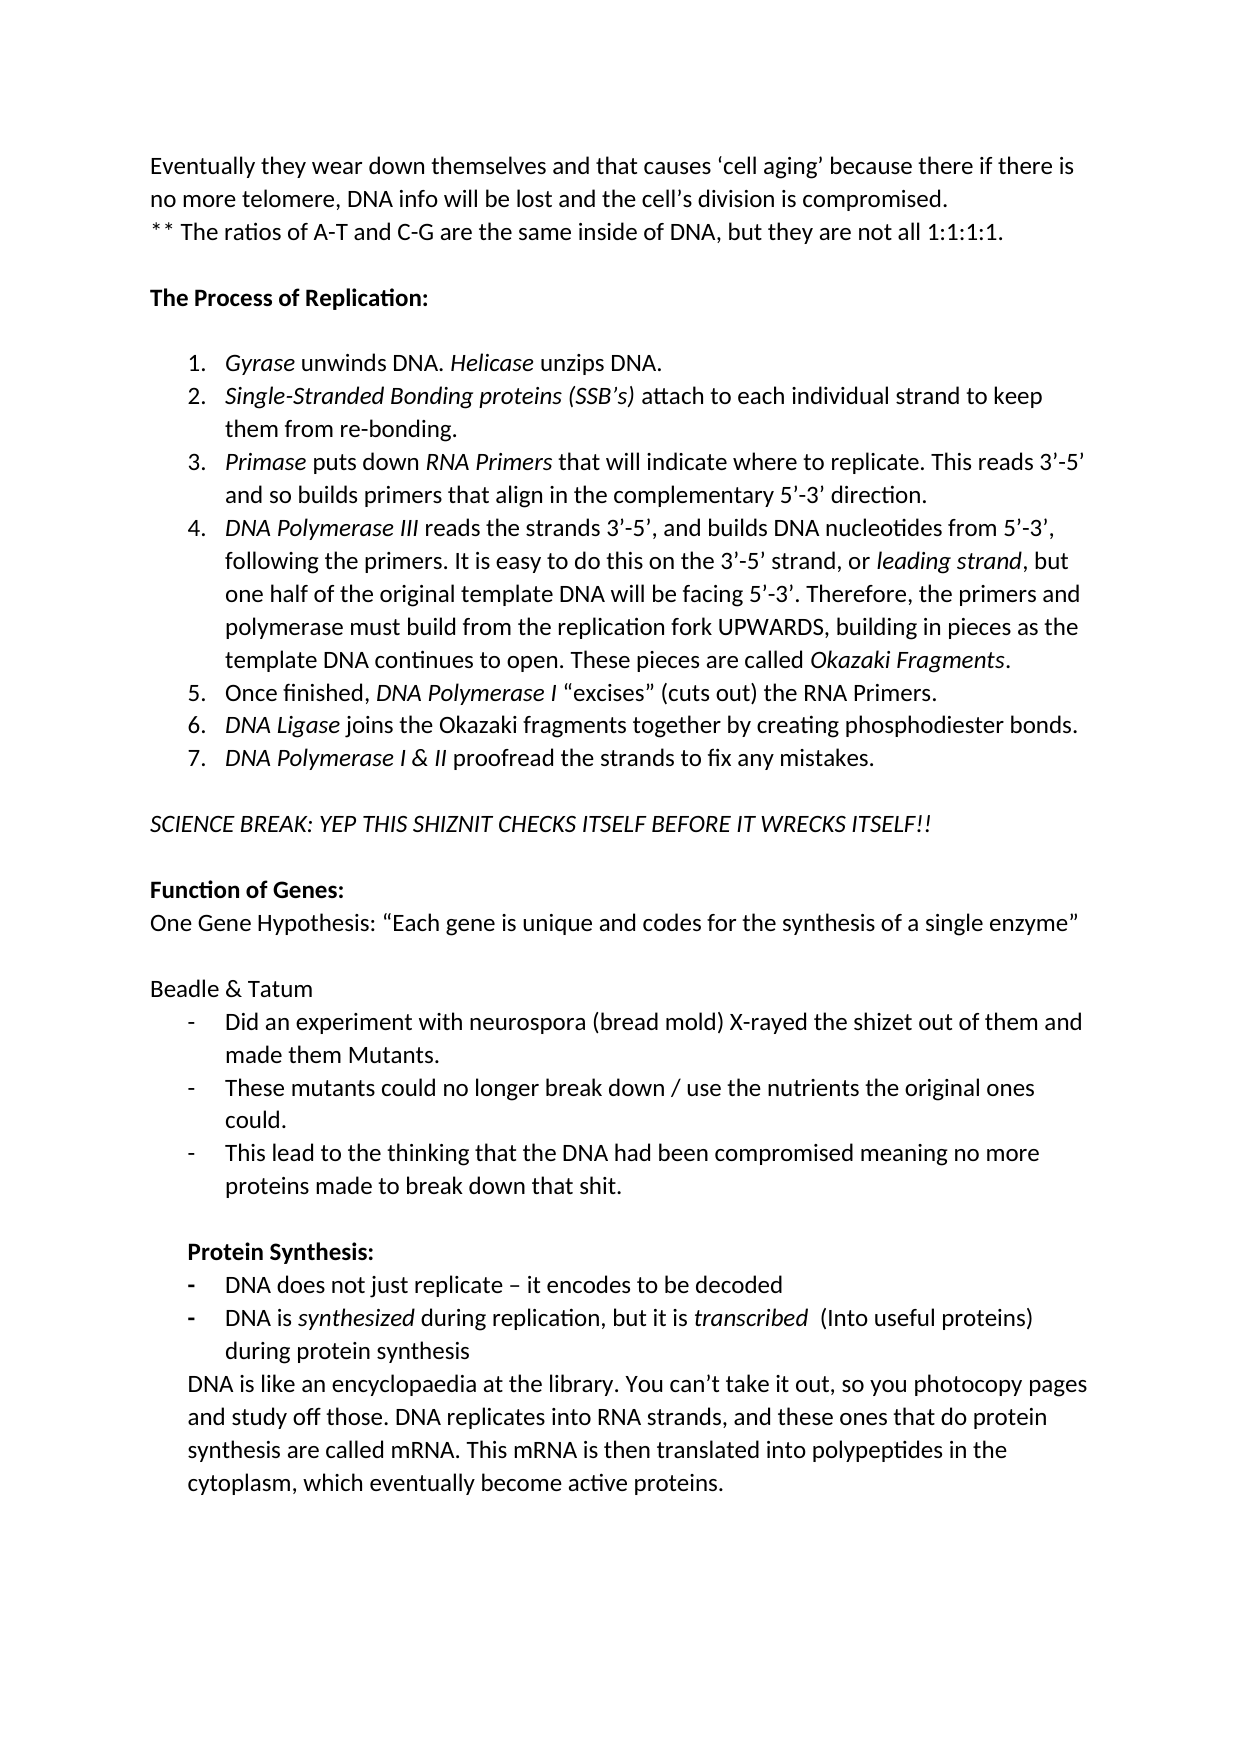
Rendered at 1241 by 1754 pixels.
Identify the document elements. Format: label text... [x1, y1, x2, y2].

list DNA Polymerase I & II proofread the strands to fix any mistakes. [187, 742, 1090, 773]
list Single-Stranded Bonding proteins (SSB’s) attach to each individual strand to keep them from re-bonding. [187, 380, 1090, 444]
list DNA is synthesized during replication, but it is transcribed (Into useful proteins) during protein synthesis [187, 1302, 1090, 1366]
text SCIENCE BREAK: YEP THIS SHIZNIT CHECKS ITSELF BEFORE IT WRECKS ITSELF!! [150, 808, 1090, 839]
text ** The ratios of A-T and C-G are the same inside of DNA, but they are not all 1:1:1:1. [150, 216, 1090, 246]
text Beadle & Tatum [150, 973, 1090, 1003]
list Did an experiment with neurospora (bread mold) X-rayed the shizet out of them and made them Mutants. [187, 1006, 1090, 1069]
list DNA does not just replicate – it encodes to be decoded [187, 1269, 1090, 1300]
text Protein Synthesis: [187, 1236, 1090, 1267]
text One Gene Hypothesis: “Each gene is unique and codes for the synthesis of a single enzyme” [150, 907, 1090, 938]
list These mutants could no longer break down / use the nutrients the original ones could. [187, 1072, 1090, 1135]
text The Process of Replication: [150, 282, 1090, 312]
list DNA Polymerase III reads the strands 3’-5’, and builds DNA nucleotides from 5’-3’, following the primers. It is easy to do this on the 3’-5’ strand, or leading strand, but one half of the original template DNA will be facing 5’-3’. Therefore, the primers and polymerase must build from the replication fork UPWARDS, building in pieces as the template DNA continues to open. These pieces are called Okazaki Fragments. [187, 512, 1090, 674]
list Primase puts down RNA Primers that will indicate where to replicate. This reads 3’-5’ and so builds primers that align in the complementary 5’-3’ direction. [187, 446, 1090, 510]
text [150, 150, 1090, 213]
text DNA is like an encyclopaedia at the library. You can’t take it out, so you photocopy pages and study off those. DNA replicates into RNA strands, and these ones that do protein synthesis are called mRNA. This mRNA is then translated into polypeptides in the cytoplasm, which eventually become active proteins. [187, 1368, 1090, 1497]
list DNA Ligase joins the Okazaki fragments together by creating phosphodiester bonds. [187, 709, 1090, 740]
text Function of Genes: [150, 874, 1090, 905]
list Gyrase unwinds DNA. Helicase unzips DNA. [187, 347, 1090, 378]
list Once finished, DNA Polymerase I “excises” (cuts out) the RNA Primers. [187, 677, 1090, 707]
list This lead to the thinking that the DNA had been compromised meaning no more proteins made to break down that shit. [187, 1137, 1090, 1201]
